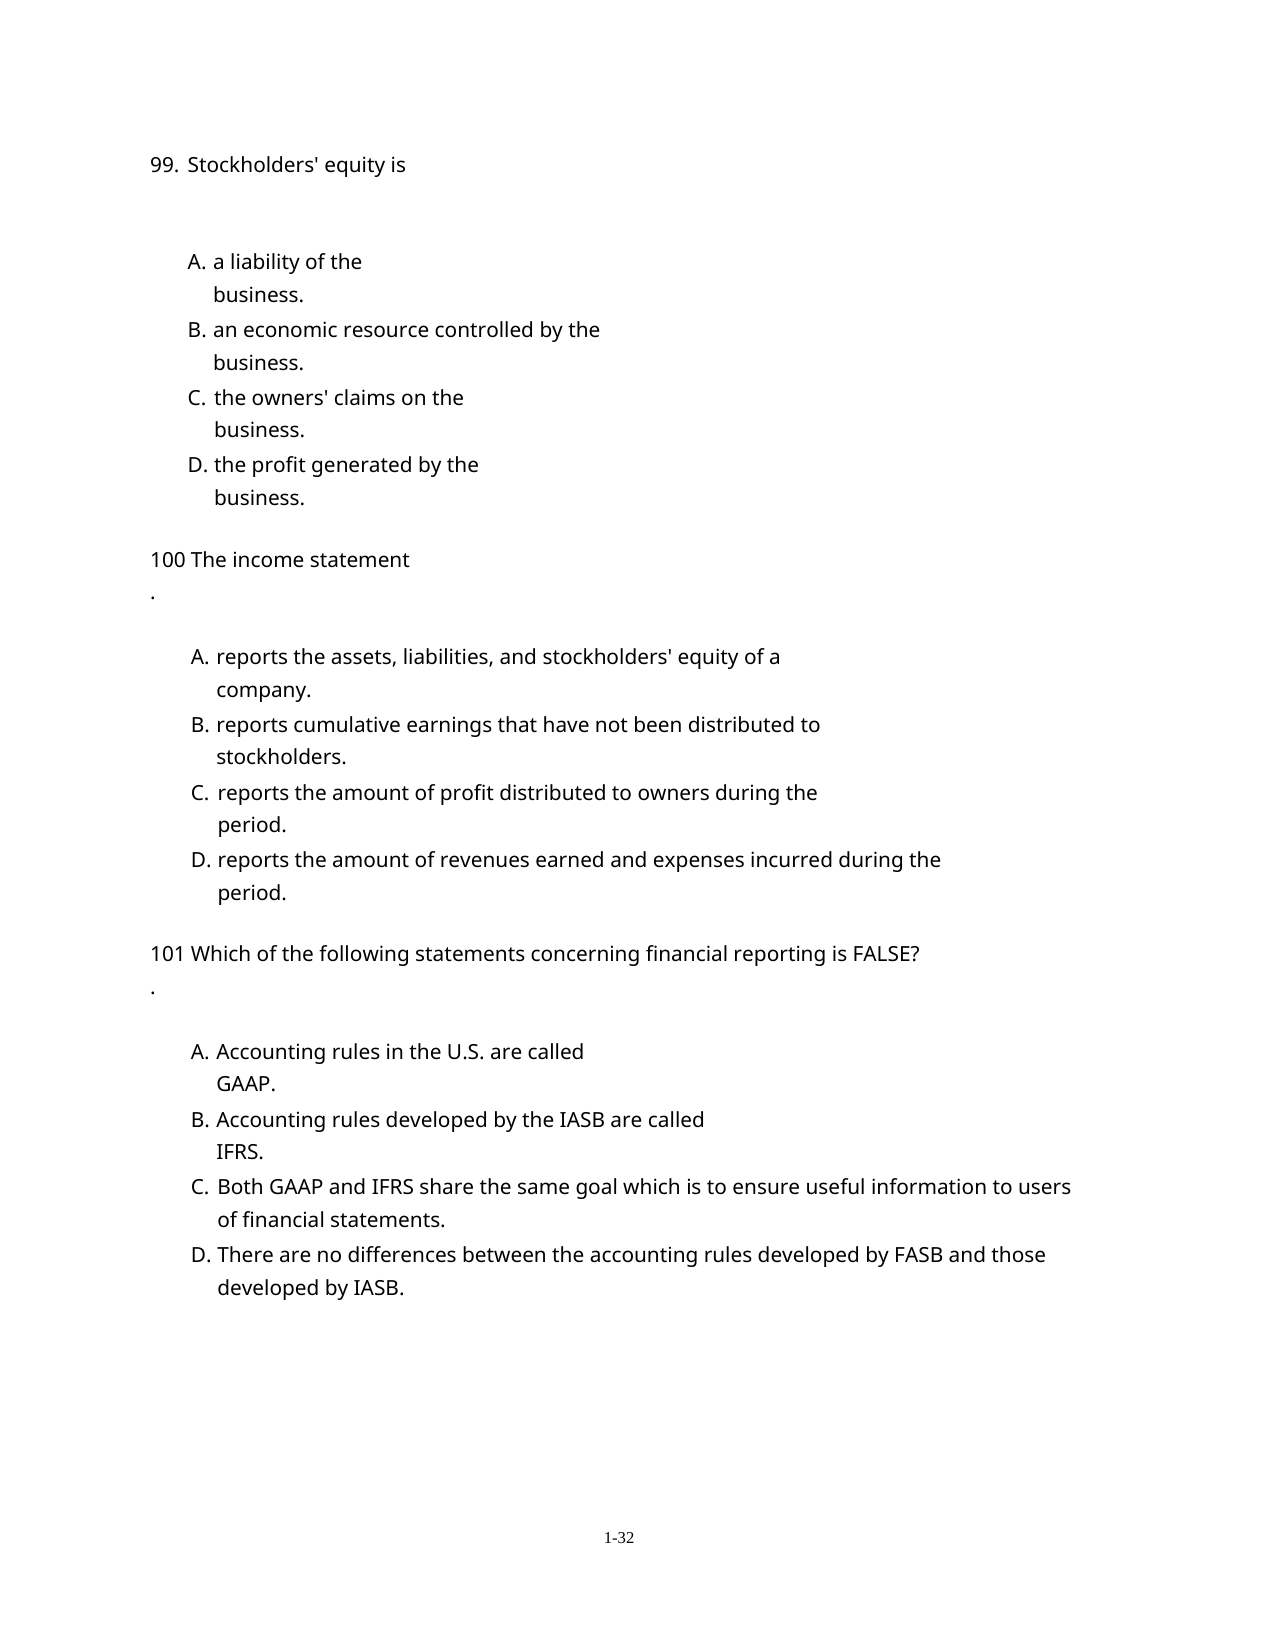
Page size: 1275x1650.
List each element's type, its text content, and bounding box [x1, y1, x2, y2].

table_header 100. [150, 545, 191, 910]
table_header The income statement [191, 545, 1087, 910]
table_header Which of the following statements concerning financial reporting is FALSE? [191, 940, 1087, 1305]
table_header 99. [150, 150, 187, 516]
table_header 101. [150, 940, 191, 1305]
table_header Stockholders' equity is [188, 150, 1087, 516]
